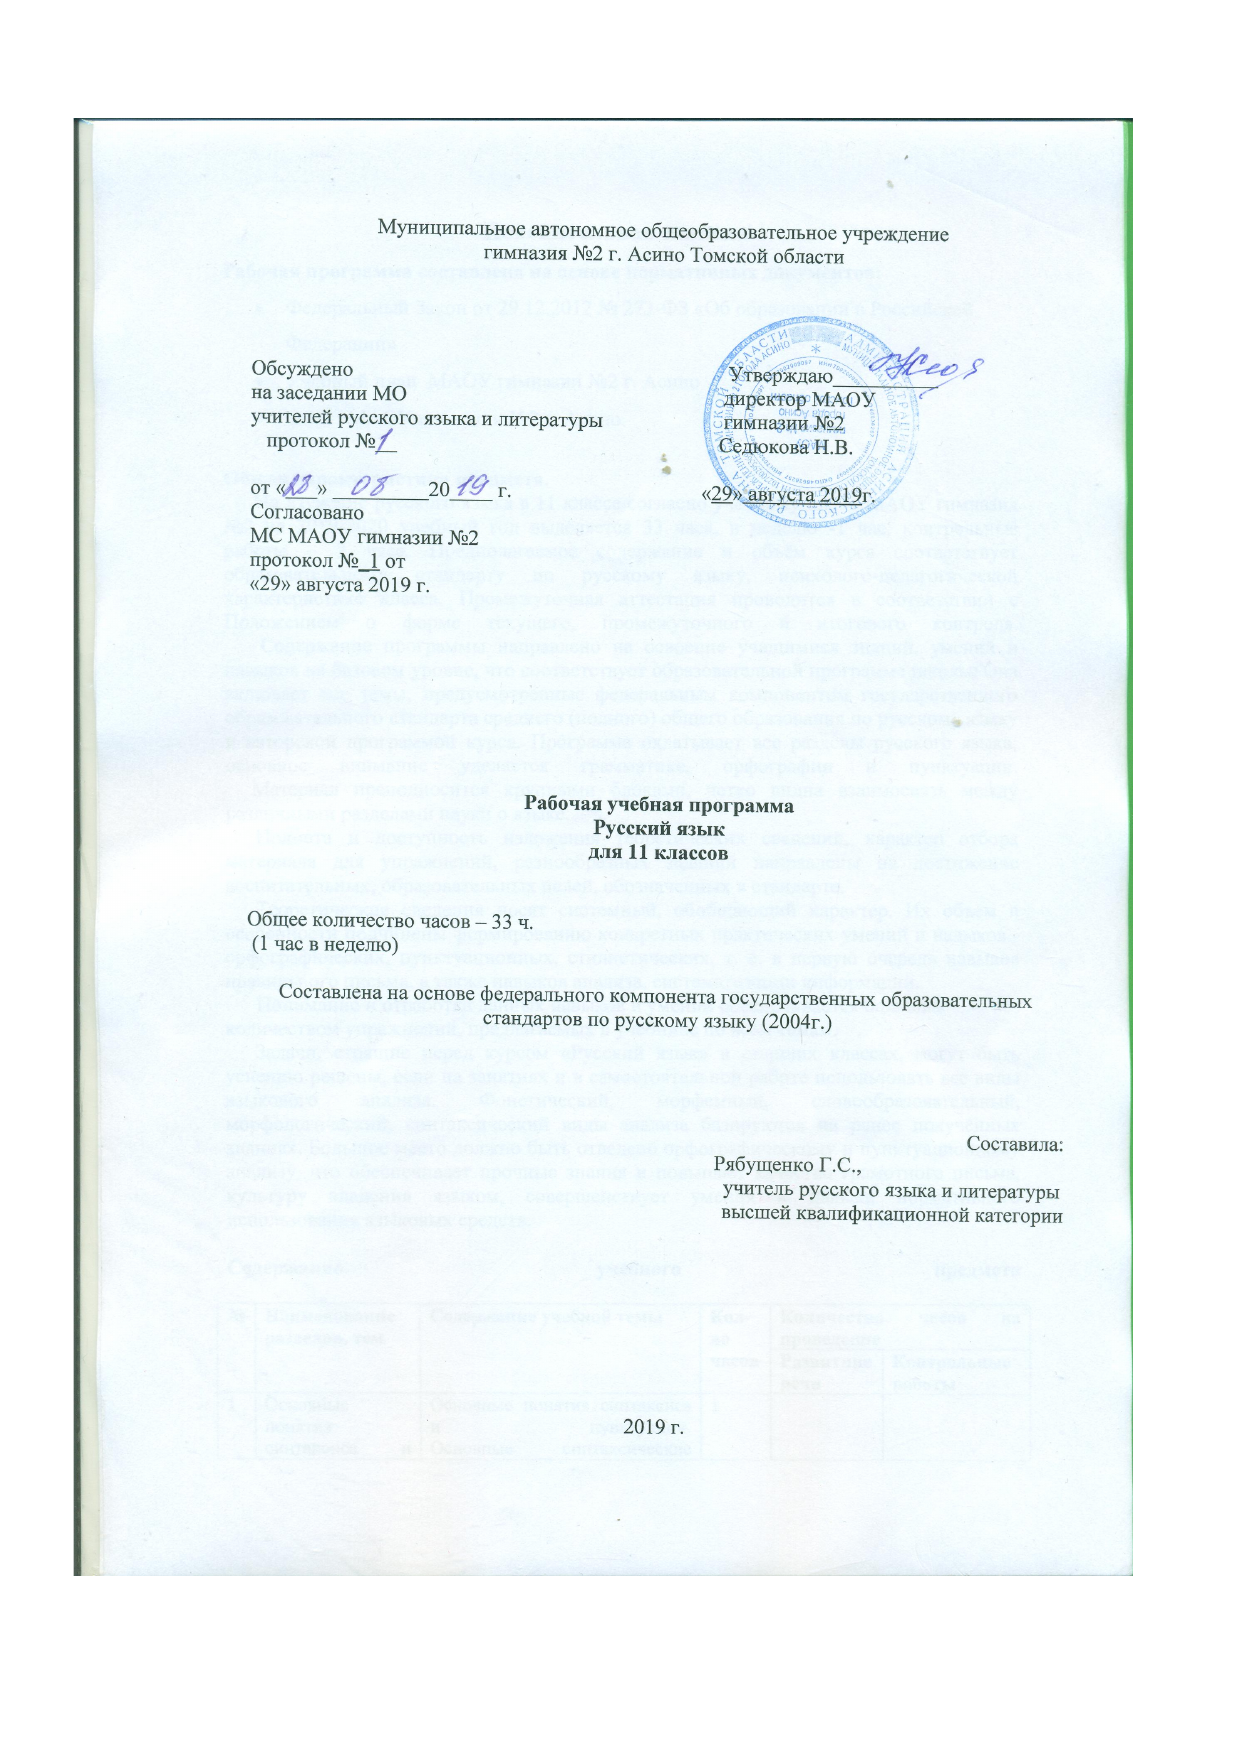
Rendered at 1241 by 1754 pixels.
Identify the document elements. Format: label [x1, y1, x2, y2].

picture [73, 118, 1133, 1576]
